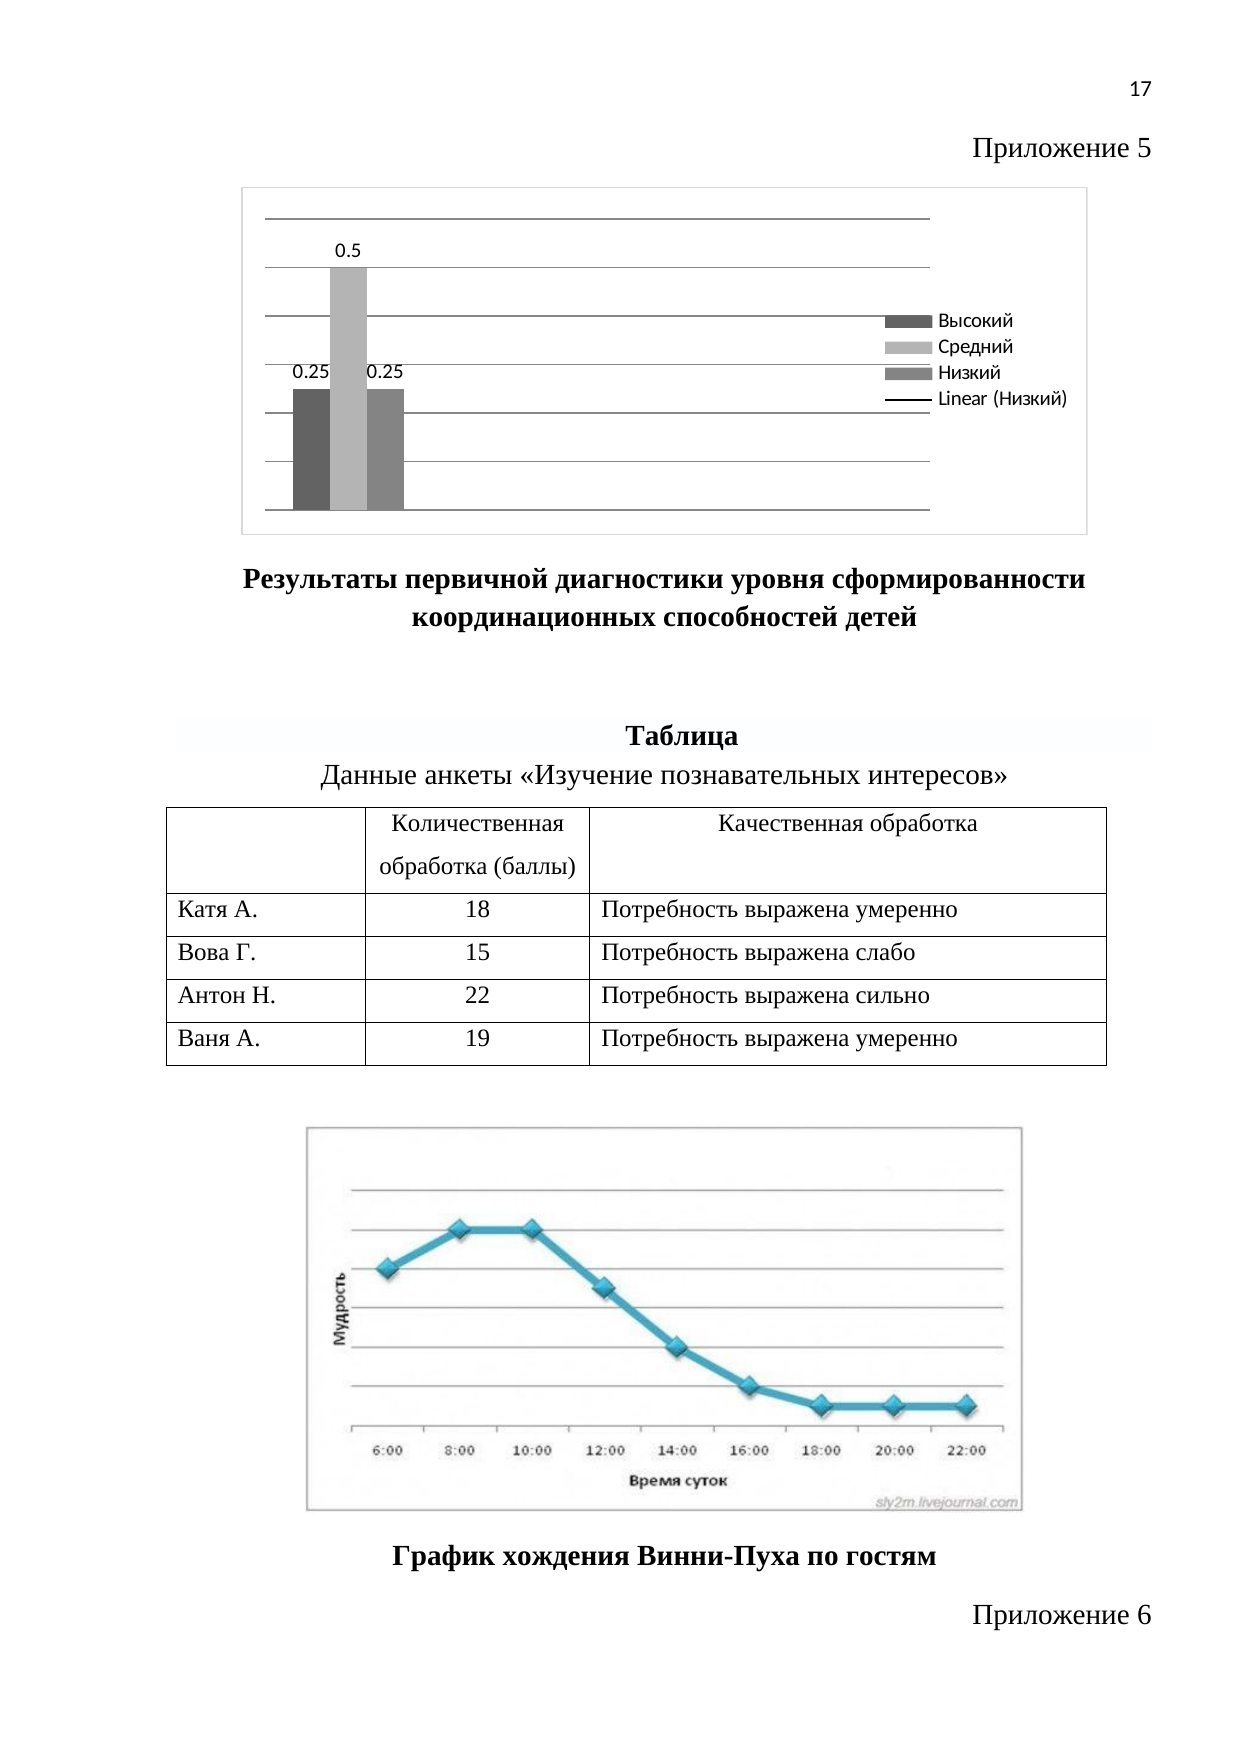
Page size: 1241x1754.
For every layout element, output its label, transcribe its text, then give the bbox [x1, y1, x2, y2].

table_cell Потребность выражена слабо [590, 937, 1106, 979]
table_cell 22 [366, 980, 589, 1022]
table_cell Вова Г. [167, 937, 365, 979]
table_cell 18 [366, 894, 589, 936]
table_cell Антон Н. [167, 980, 365, 1022]
text Данные анкеты «Изучение познавательных интересов» [177, 757, 1152, 790]
table_header Количественная обработка (баллы) [366, 808, 589, 893]
text Результаты первичной диагностики уровня сформированности координационных способностей детей [177, 561, 1152, 633]
table_cell Потребность выражена сильно [590, 980, 1106, 1022]
text Приложение 6 [177, 1597, 1152, 1631]
table_cell Ваня А. [167, 1023, 365, 1065]
table_cell Потребность выражена умеренно [590, 894, 1106, 936]
picture [304, 1125, 1025, 1513]
table_header [167, 808, 365, 893]
table_cell 19 [366, 1023, 589, 1065]
table_cell 15 [366, 937, 589, 979]
table_cell Потребность выражена умеренно [590, 1023, 1106, 1065]
text Таблица [177, 718, 1152, 752]
text График хождения Винни-Пуха по гостям [177, 1538, 1152, 1571]
table_header Качественная обработка [590, 808, 1106, 893]
table_cell Катя А. [167, 894, 365, 936]
text Приложение 5 [177, 130, 1152, 163]
